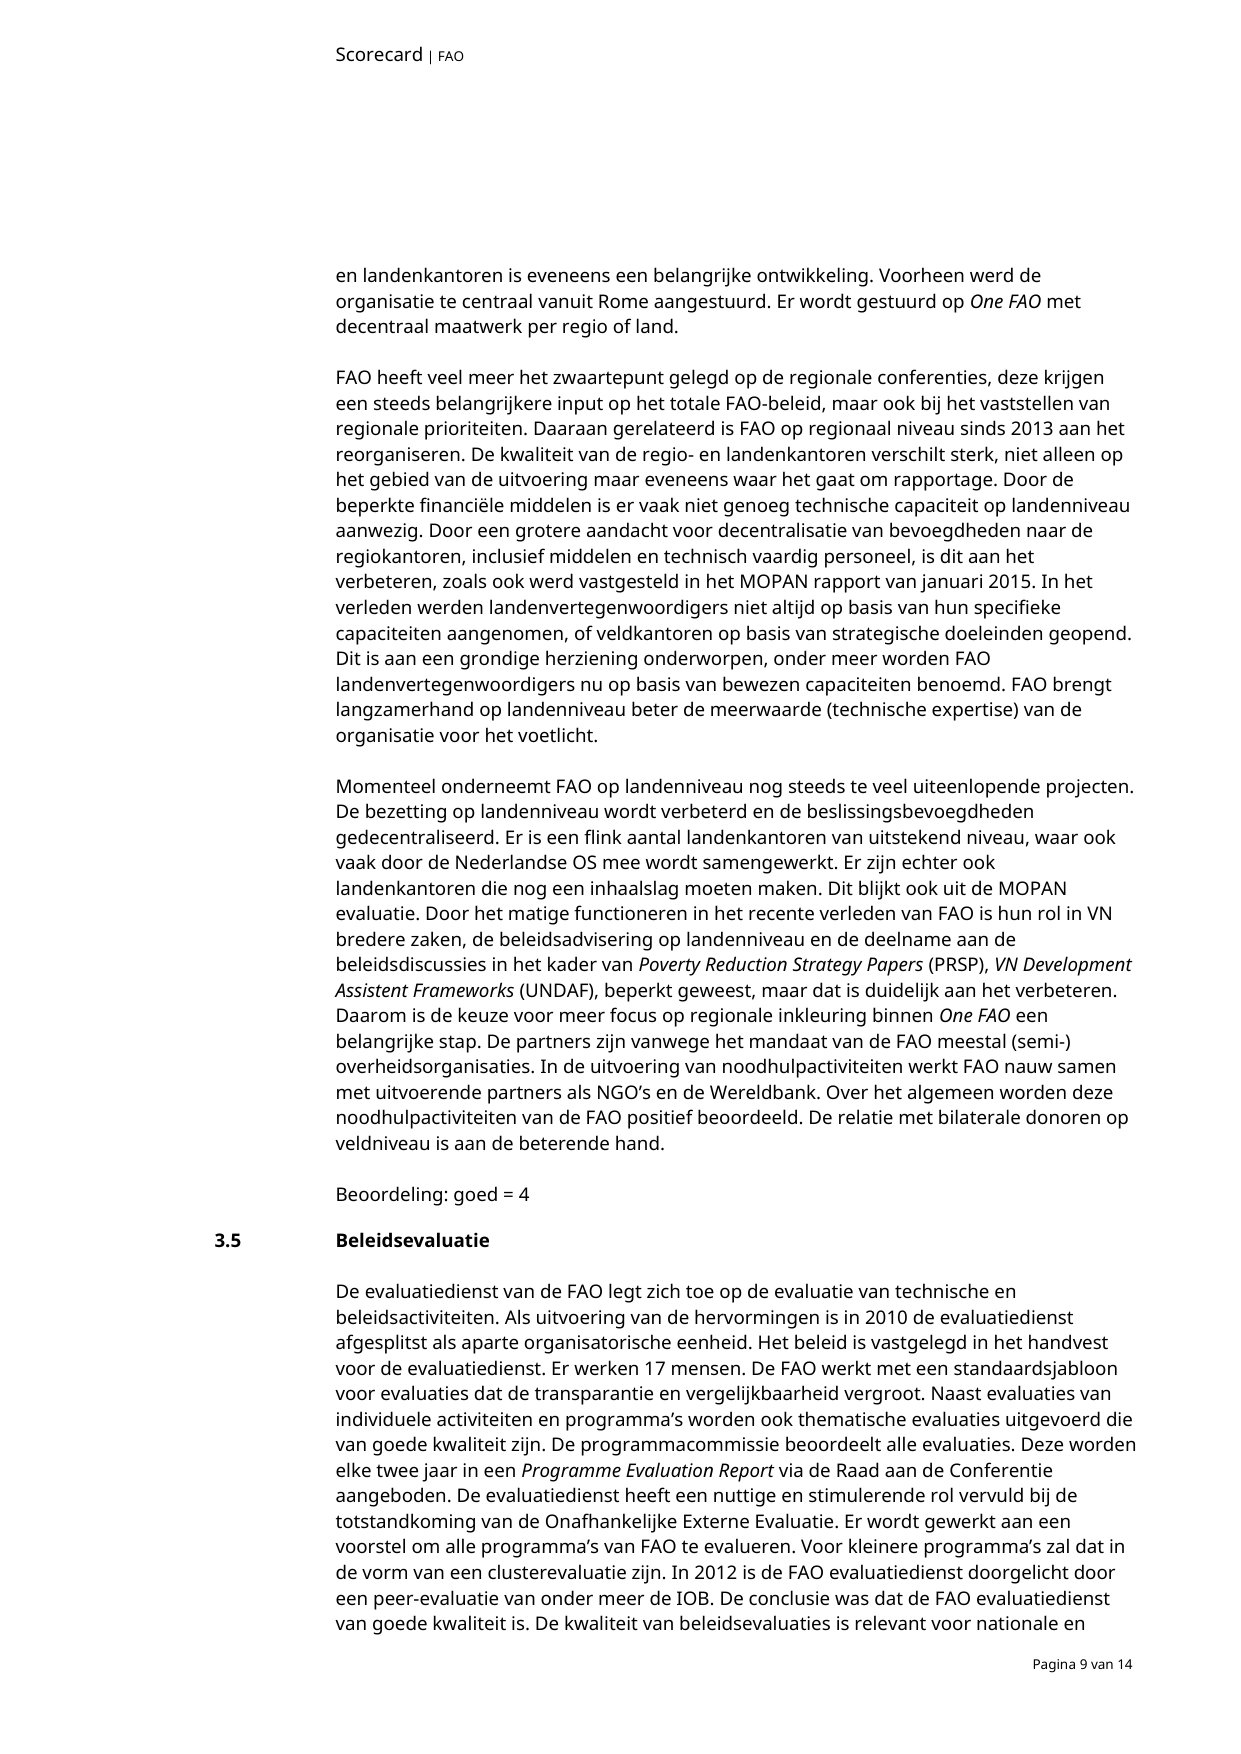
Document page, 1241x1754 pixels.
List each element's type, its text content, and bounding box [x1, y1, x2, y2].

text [335, 1279, 1140, 1636]
text Momenteel onderneemt FAO op landenniveau nog steeds te veel uiteenlopende projecten. De bezetting op landenniveau wordt verbeterd en de beslissingsbevoegdheden gedecentraliseerd. Er is een flink aantal landenkantoren van uitstekend niveau, waar ook vaak door de Nederlandse OS mee wordt samengewerkt. Er zijn echter ook landenkantoren die nog een inhaalslag moeten maken. Dit blijkt ook uit de MOPAN evaluatie. Door het matige functioneren in het recente verleden van FAO is hun rol in VN bredere zaken, de beleidsadvisering op landenniveau en de deelname aan de beleidsdiscussies in het kader van Poverty Reduction Strategy Papers (PRSP), VN Development Assistent Frameworks (UNDAF), beperkt geweest, maar dat is duidelijk aan het verbeteren. Daarom is de keuze voor meer focus op regionale inkleuring binnen One FAO een belangrijke stap. De partners zijn vanwege het mandaat van de FAO meestal (semi-) overheidsorganisaties. In de uitvoering van noodhulpactiviteiten werkt FAO nauw samen met uitvoerende partners als NGO’s en de Wereldbank. Over het algemeen worden deze noodhulpactiviteiten van de FAO positief beoordeeld. De relatie met bilaterale donoren op veldniveau is aan de beterende hand. [335, 773, 1140, 1156]
text Beoordeling: goed = 4 [335, 1181, 1140, 1207]
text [335, 262, 1140, 339]
subtitle 3.5 Beleidsevaluatie [214, 1228, 1140, 1253]
text FAO heeft veel meer het zwaartepunt gelegd op de regionale conferenties, deze krijgen een steeds belangrijkere input op het totale FAO-beleid, maar ook bij het vaststellen van regionale prioriteiten. Daaraan gerelateerd is FAO op regionaal niveau sinds 2013 aan het reorganiseren. De kwaliteit van de regio- en landenkantoren verschilt sterk, niet alleen op het gebied van de uitvoering maar eveneens waar het gaat om rapportage. Door de beperkte financiële middelen is er vaak niet genoeg technische capaciteit op landenniveau aanwezig. Door een grotere aandacht voor decentralisatie van bevoegdheden naar de regiokantoren, inclusief middelen en technisch vaardig personeel, is dit aan het verbeteren, zoals ook werd vastgesteld in het MOPAN rapport van januari 2015. In het verleden werden landenvertegenwoordigers niet altijd op basis van hun specifieke capaciteiten aangenomen, of veldkantoren op basis van strategische doeleinden geopend. Dit is aan een grondige herziening onderworpen, onder meer worden FAO landenvertegenwoordigers nu op basis van bewezen capaciteiten benoemd. FAO brengt langzamerhand op landenniveau beter de meerwaarde (technische expertise) van de organisatie voor het voetlicht. [335, 364, 1140, 747]
